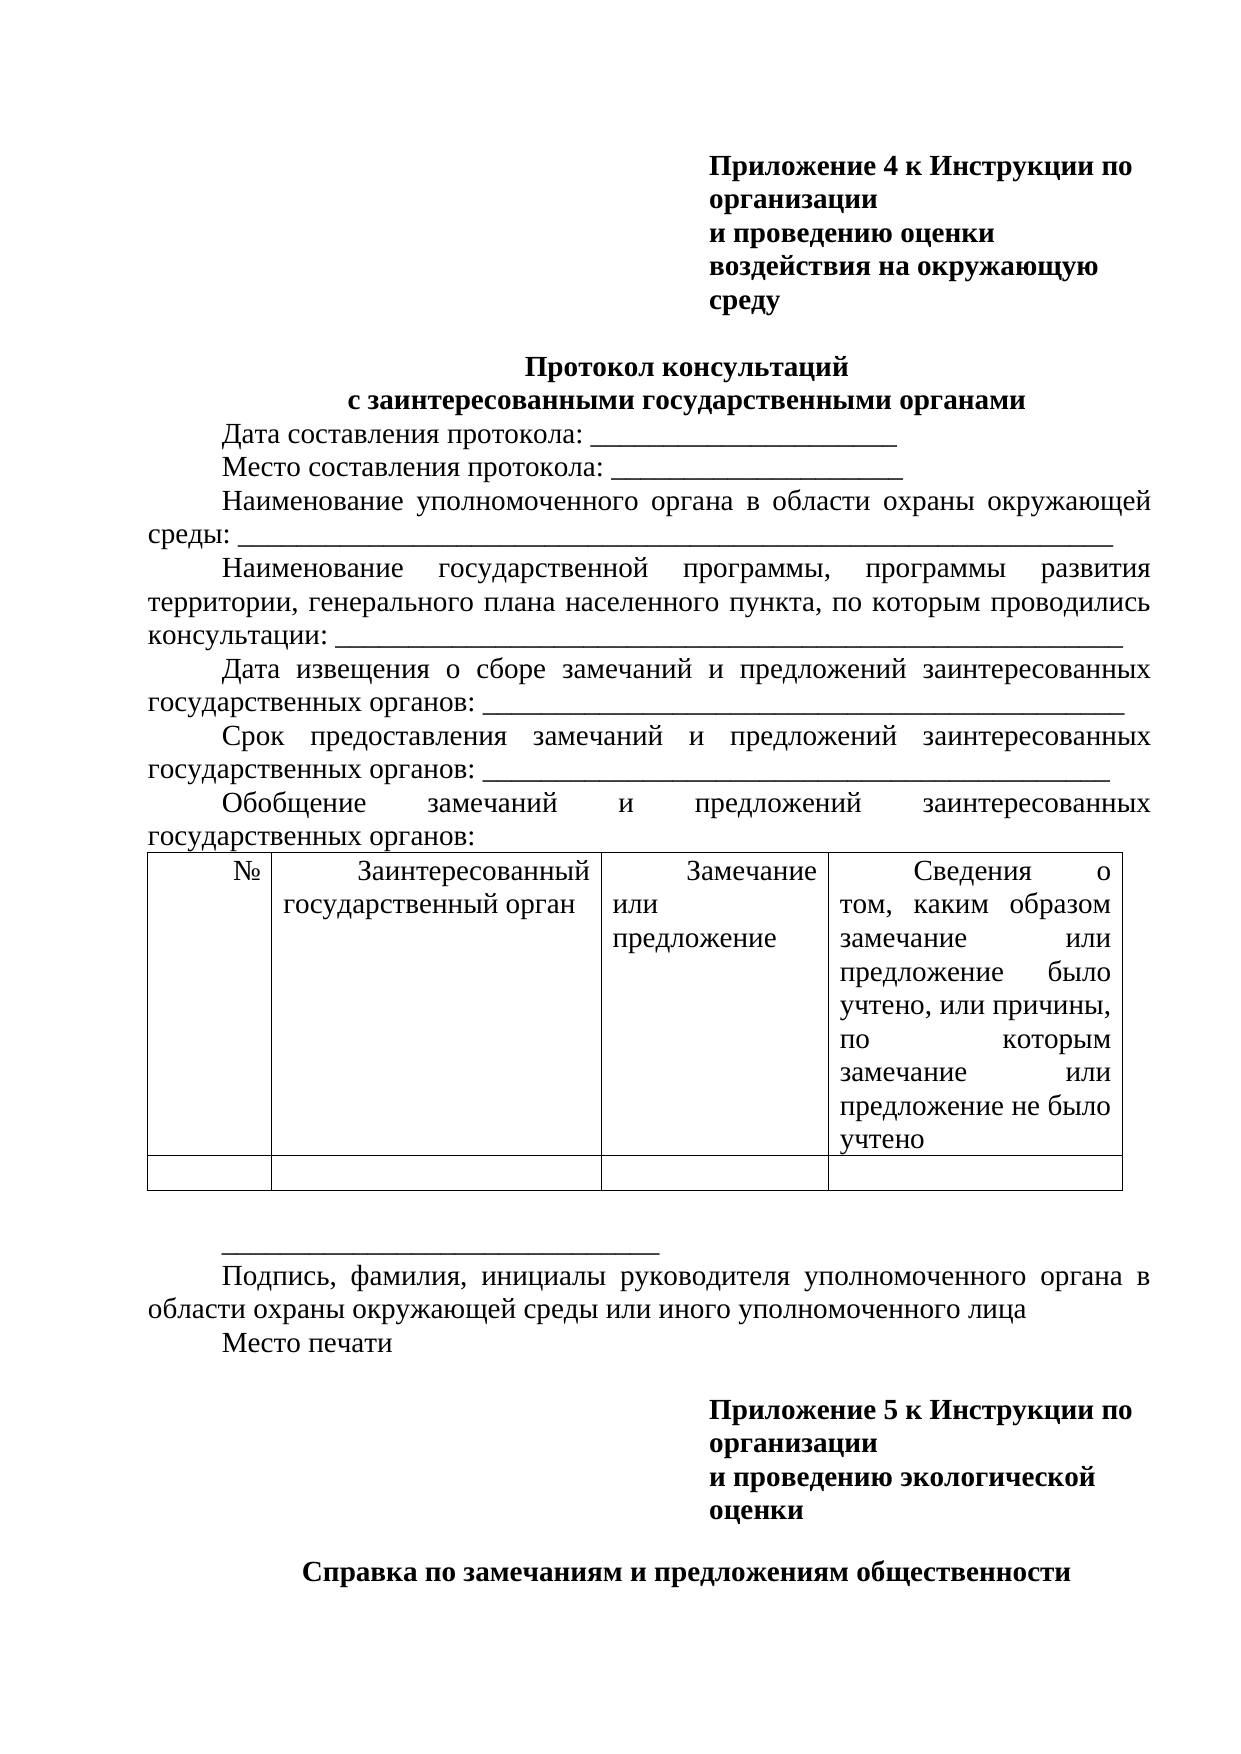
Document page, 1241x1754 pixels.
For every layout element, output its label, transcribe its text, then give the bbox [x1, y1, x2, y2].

text с заинтересованными государственными органами [148, 382, 1152, 416]
table_cell [148, 1156, 271, 1189]
list Наименование уполномоченного органа в области охраны окружающей среды: ____________________________________________________________ [148, 483, 1152, 550]
list Подпись, фамилия, инициалы руководителя уполномоченного органа в области охраны окружающей среды или иного уполномоченного лица [148, 1258, 1152, 1325]
list Обобщение замечаний и предложений заинтересованных государственных органов: [148, 785, 1152, 852]
subtitle Приложение 4 к Инструкции по организации и проведению оценки воздействия на окружающую среду [709, 148, 1152, 315]
list ______________________________ [148, 1224, 1152, 1258]
table_header Сведения о том, каким образом замечание или предложение было учтено, или причины, по которым замечание или предложение не было учтено [829, 853, 1122, 1155]
table_cell [272, 1156, 601, 1189]
list Срок предоставления замечаний и предложений заинтересованных государственных органов: ___________________________________________ [148, 718, 1152, 785]
table_header Заинтересованный государственный орган [272, 853, 601, 1155]
table_header Замечание или предложение [602, 853, 828, 1155]
list Дата составления протокола: _____________________ [148, 416, 1152, 449]
text Справка по замечаниям и предложениям общественности [148, 1554, 1152, 1588]
table_header № [148, 853, 271, 1155]
text Протокол консультаций [148, 349, 1152, 382]
list Дата извещения о сборе замечаний и предложений заинтересованных государственных органов: ____________________________________________ [148, 651, 1152, 718]
list Место составления протокола: ____________________ [148, 449, 1152, 483]
list Место печати [148, 1325, 1152, 1358]
table_cell [829, 1156, 1122, 1189]
list Наименование государственной программы, программы развития территории, генерального плана населенного пункта, по которым проводились консультации: ______________________________________________________ [148, 550, 1152, 651]
subtitle Приложение 5 к Инструкции по организации и проведению экологической оценки [709, 1392, 1152, 1526]
table_cell [602, 1156, 828, 1189]
